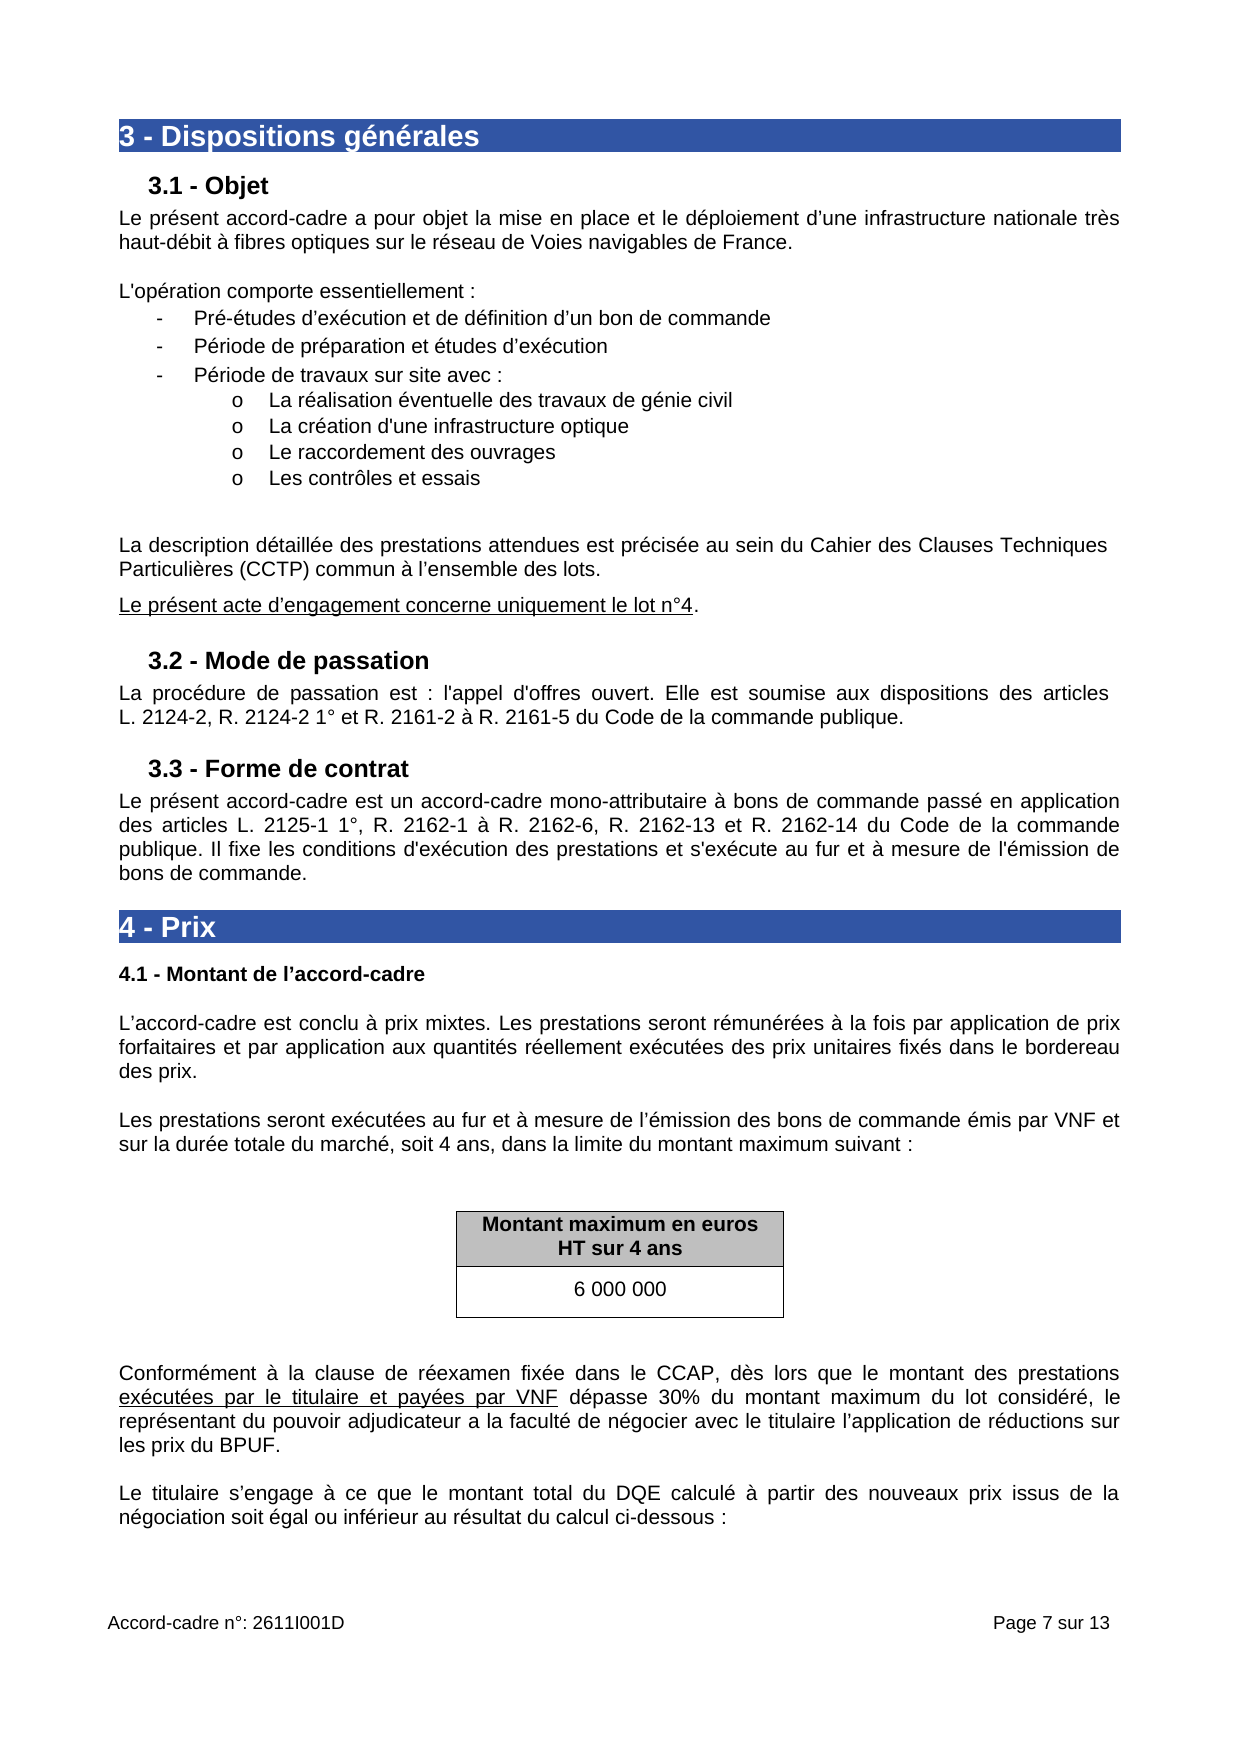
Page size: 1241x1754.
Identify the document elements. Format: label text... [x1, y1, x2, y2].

text Le présent accord-cadre est un accord-cadre mono-attributaire à bons de commande passé en application des articles L. 2125-1 1°, R. 2162-1 à R. 2162-6, R. 2162-13 et R. 2162-14 du Code de la commande publique. Il fixe les conditions d'exécution des prestations et s'exécute au fur et à mesure de l'émission de bons de commande. [119, 789, 1121, 885]
text Conformément à la clause de réexamen fixée dans le CCAP, dès lors que le montant des prestations exécutées par le titulaire et payées par VNF dépasse 30% du montant maximum du lot considéré, le représentant du pouvoir adjudicateur a la faculté de négocier avec le titulaire l’application de réductions sur les prix du BPUF. [119, 1361, 1121, 1457]
table_cell 6 000 000 [457, 1267, 783, 1317]
subtitle 3 - Dispositions générales [119, 119, 1121, 152]
list Période de préparation et études d’exécution [156, 331, 1121, 360]
text La description détaillée des prestations attendues est précisée au sein du Cahier des Clauses Techniques Particulières (CCTP) commun à l’ensemble des lots. [119, 533, 1110, 581]
text L'opération comporte essentiellement : [119, 279, 1121, 303]
subtitle 3.1 - Objet [148, 171, 1121, 200]
list Période de travaux sur site avec : [156, 360, 1121, 388]
table_header Montant maximum en euros HT sur 4 ans [457, 1212, 783, 1266]
subtitle 4.1 - Montant de l’accord-cadre [119, 962, 1121, 986]
subtitle 3.3 - Forme de contrat [148, 754, 1121, 783]
text Le présent acte d’engagement concerne uniquement le lot n°4. [119, 593, 1110, 617]
text Les prestations seront exécutées au fur et à mesure de l’émission des bons de commande émis par VNF et sur la durée totale du marché, soit 4 ans, dans la limite du montant maximum suivant : [119, 1108, 1121, 1156]
list La réalisation éventuelle des travaux de génie civil [231, 388, 1121, 414]
list La création d'une infrastructure optique [231, 414, 1121, 440]
subtitle 4 - Prix [119, 910, 1121, 943]
subtitle 3.2 - Mode de passation [148, 646, 1121, 675]
text Le titulaire s’engage à ce que le montant total du DQE calculé à partir des nouveaux prix issus de la négociation soit égal ou inférieur au résultat du calcul ci-dessous : [119, 1481, 1121, 1529]
list Pré-études d’exécution et de définition d’un bon de commande [156, 303, 1121, 331]
text Le présent accord-cadre a pour objet la mise en place et le déploiement d’une infrastructure nationale très haut-débit à fibres optiques sur le réseau de Voies navigables de France. [119, 206, 1121, 254]
text L’accord-cadre est conclu à prix mixtes. Les prestations seront rémunérées à la fois par application de prix forfaitaires et par application aux quantités réellement exécutées des prix unitaires fixés dans le bordereau des prix. [119, 1011, 1121, 1083]
list Les contrôles et essais [231, 466, 1121, 492]
list Le raccordement des ouvrages [231, 440, 1121, 466]
text La procédure de passation est : l'appel d'offres ouvert. Elle est soumise aux dispositions des articles L. 2124-2, R. 2124-2 1° et R. 2161-2 à R. 2161-5 du Code de la commande publique. [119, 681, 1121, 729]
